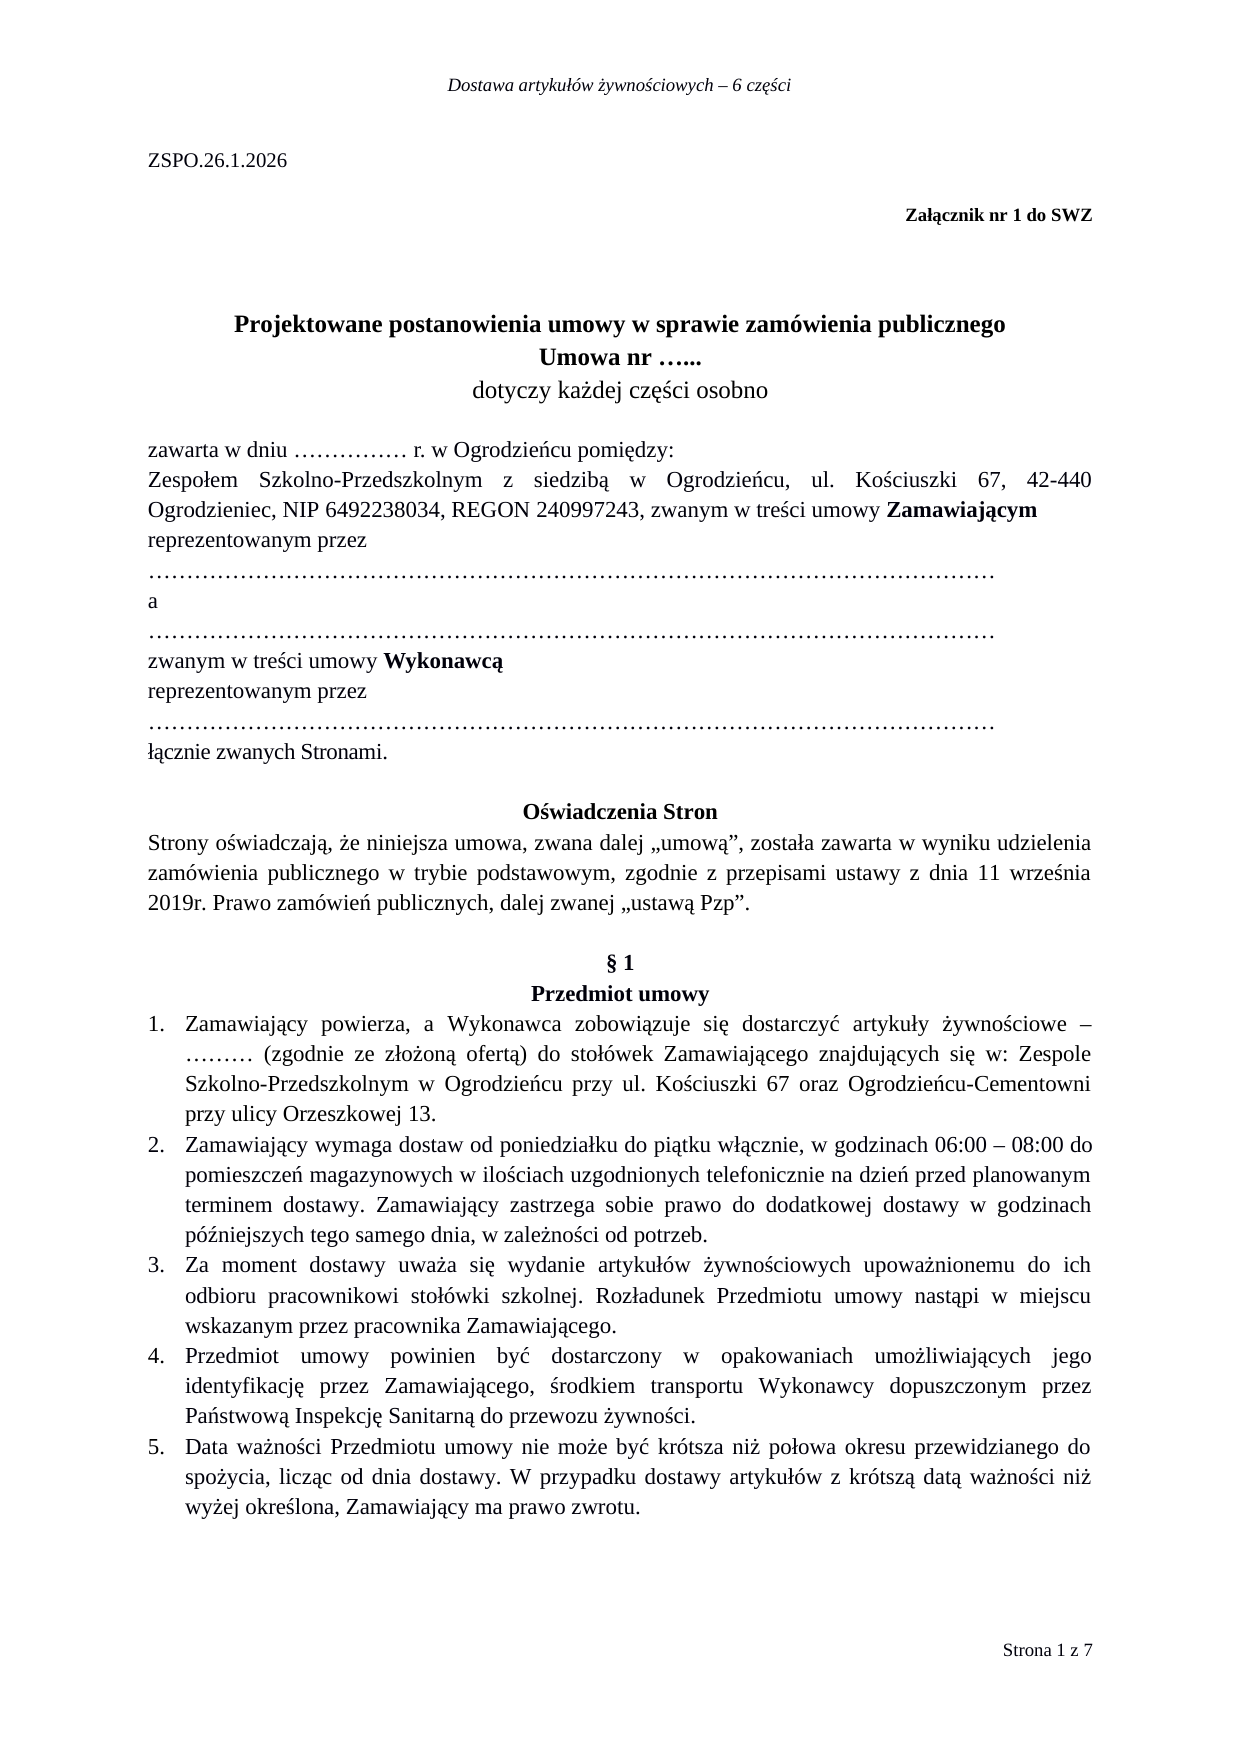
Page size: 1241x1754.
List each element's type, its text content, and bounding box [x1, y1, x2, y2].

text reprezentowanym przez [148, 526, 1093, 553]
text Zespołem Szkolno-Przedszkolnym z siedzibą w Ogrodzieńcu, ul. Kościuszki 67, 42-440 Ogrodzieniec, NIP 6492238034, REGON 240997243, zwanym w treści umowy Zamawiającym [148, 466, 1093, 523]
text ZSPO.26.1.2026 [148, 148, 1093, 172]
text dotyczy każdej części osobno [148, 375, 1093, 404]
text zwanym w treści umowy Wykonawcą [148, 647, 1093, 674]
text ………………………………………………………………………………………………… [148, 708, 1093, 734]
list Zamawiający powierza, a Wykonawca zobowiązuje się dostarczyć artykuły żywnościowe – ……… (zgodnie ze złożoną ofertą) do stołówek Zamawiającego znajdujących się w: Zespole Szkolno-Przedszkolnym w Ogrodzieńcu przy ul. Kościuszki 67 oraz Ogrodzieńcu-Cementowni przy ulicy Orzeszkowej 13. [148, 1010, 1093, 1127]
text § 1 [148, 949, 1093, 976]
text a [148, 587, 1093, 613]
text Załącznik nr 1 do SWZ [148, 204, 1093, 226]
list Za moment dostawy uważa się wydanie artykułów żywnościowych upoważnionemu do ich odbioru pracownikowi stołówki szkolnej. Rozładunek Przedmiotu umowy nastąpi w miejscu wskazanym przez pracownika Zamawiającego. [148, 1251, 1093, 1338]
list Data ważności Przedmiotu umowy nie może być krótsza niż połowa okresu przewidzianego do spożycia, licząc od dnia dostawy. W przypadku dostawy artykułów z krótszą datą ważności niż wyżej określona, Zamawiający ma prawo zwrotu. [148, 1433, 1093, 1519]
text Przedmiot umowy [148, 979, 1093, 1006]
list Zamawiający wymaga dostaw od poniedziałku do piątku włącznie, w godzinach 06:00 – 08:00 do pomieszczeń magazynowych w ilościach uzgodnionych telefonicznie na dzień przed planowanym terminem dostawy. Zamawiający zastrzega sobie prawo do dodatkowej dostawy w godzinach późniejszych tego samego dnia, w zależności od potrzeb. [148, 1131, 1093, 1248]
text Strony oświadczają, że niniejsza umowa, zwana dalej „umową”, została zawarta w wyniku udzielenia zamówienia publicznego w trybie podstawowym, zgodnie z przepisami ustawy z dnia 11 września 2019r. Prawo zamówień publicznych, dalej zwanej „ustawą Pzp”. [148, 828, 1093, 915]
text łącznie zwanych Stronami. [148, 738, 1093, 764]
list Przedmiot umowy powinien być dostarczony w opakowaniach umożliwiających jego identyfikację przez Zamawiającego, środkiem transportu Wykonawcy dopuszczonym przez Państwową Inspekcję Sanitarną do przewozu żywności. [148, 1342, 1093, 1429]
text reprezentowanym przez [148, 677, 1093, 704]
text Oświadczenia Stron [148, 798, 1093, 825]
text ………………………………………………………………………………………………… [148, 617, 1093, 643]
text Projektowane postanowienia umowy w sprawie zamówienia publicznego [148, 309, 1093, 338]
text Umowa nr …... [148, 342, 1093, 371]
text ………………………………………………………………………………………………… [148, 557, 1093, 583]
text zawarta w dniu …………… r. w Ogrodzieńcu pomiędzy: [148, 436, 1093, 462]
